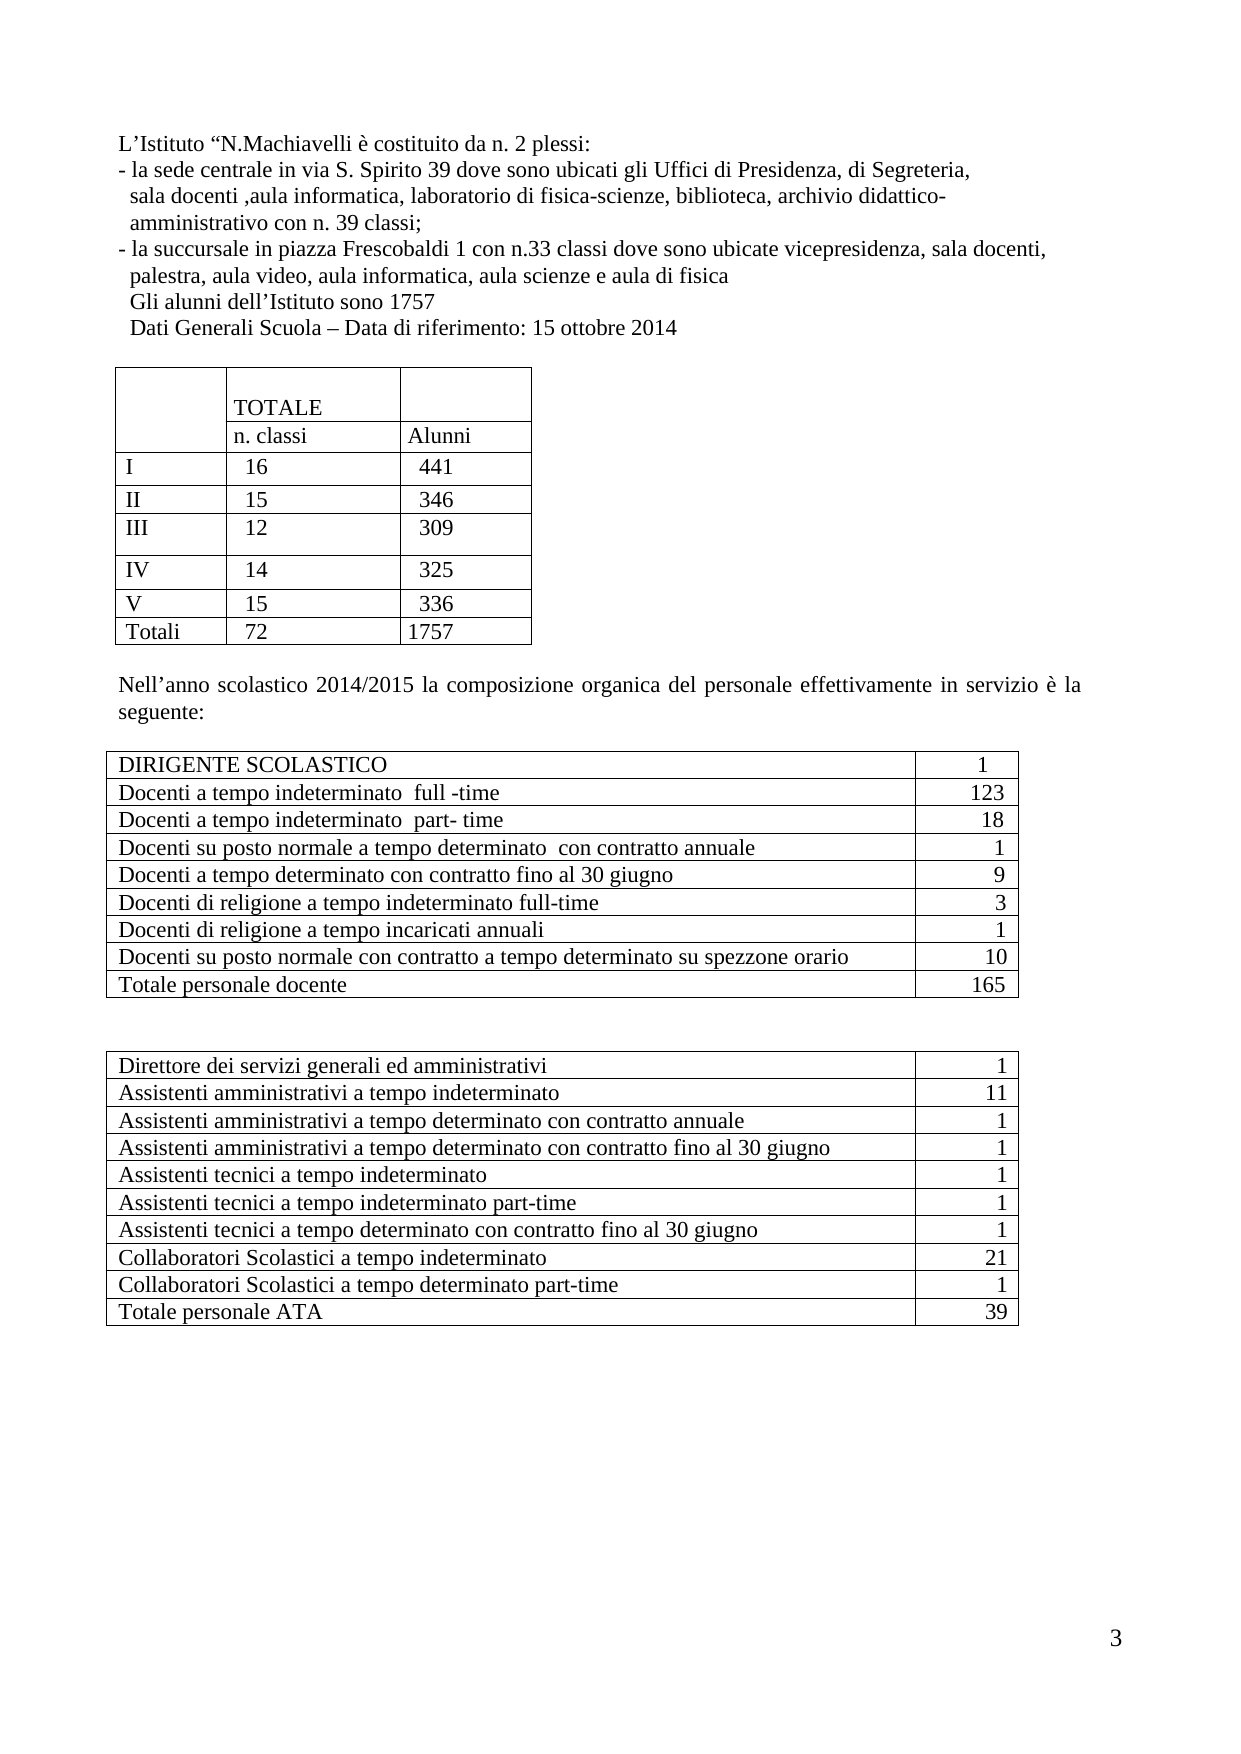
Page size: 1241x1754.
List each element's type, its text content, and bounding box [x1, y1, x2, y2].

table_cell 165 [916, 971, 1018, 997]
table_header [401, 368, 531, 421]
table_cell 3 [916, 889, 1018, 915]
table_cell II [116, 486, 226, 513]
table_cell III [116, 514, 226, 555]
table_header DIRIGENTE SCOLASTICO [107, 752, 915, 778]
table_cell 9 [916, 861, 1018, 887]
table_cell 336 [401, 590, 531, 617]
table_cell V [116, 590, 226, 617]
table_cell 21 [916, 1244, 1018, 1270]
table_cell Assistenti amministrativi a tempo determinato con contratto fino al 30 giugno [107, 1134, 915, 1160]
table_cell 325 [401, 556, 531, 589]
table_cell Assistenti tecnici a tempo indeterminato part-time [107, 1189, 915, 1215]
table_cell 1 [916, 1189, 1018, 1215]
table_cell 18 [916, 806, 1018, 833]
table_cell Assistenti tecnici a tempo determinato con contratto fino al 30 giugno [107, 1216, 915, 1243]
table_header Direttore dei servizi generali ed amministrativi [107, 1052, 915, 1078]
table_header [116, 368, 226, 452]
table_cell 1 [916, 1271, 1018, 1297]
table_cell Alunni [401, 422, 531, 452]
table_cell Assistenti amministrativi a tempo indeterminato [107, 1079, 915, 1106]
table_cell Totali [116, 618, 226, 644]
table_cell n. classi [227, 422, 400, 452]
text - la succursale in piazza Frescobaldi 1 con n.33 classi dove sono ubicate vicepresidenza, sala docenti, [118, 235, 1083, 262]
table_cell 10 [916, 943, 1018, 970]
table_cell Docenti a tempo indeterminato full -time [107, 779, 915, 805]
table_cell 1757 [401, 618, 531, 644]
table_cell 12 [227, 514, 400, 555]
table_cell 15 [227, 486, 400, 513]
text - la sede centrale in via S. Spirito 39 dove sono ubicati gli Uffici di Presidenza, di Segreteria, [118, 156, 1083, 183]
text palestra, aula video, aula informatica, aula scienze e aula di fisica [118, 262, 1083, 288]
table_cell Assistenti amministrativi a tempo determinato con contratto annuale [107, 1107, 915, 1133]
text Gli alunni dell’Istituto sono 1757 [118, 288, 1083, 314]
table_cell Totale personale ATA [107, 1299, 915, 1325]
text Dati Generali Scuola – Data di riferimento: 15 ottobre 2014 [118, 314, 1083, 341]
table_cell 309 [401, 514, 531, 555]
table_header 1 [916, 1052, 1018, 1078]
table_cell 1 [916, 1216, 1018, 1243]
table_cell Totale personale docente [107, 971, 915, 997]
table_cell 14 [227, 556, 400, 589]
table_cell Docenti su posto normale con contratto a tempo determinato su spezzone orario [107, 943, 915, 970]
table_cell 15 [227, 590, 400, 617]
table_cell 11 [916, 1079, 1018, 1106]
table_header 1 [916, 752, 1018, 778]
table_cell Assistenti tecnici a tempo indeterminato [107, 1161, 915, 1188]
table_cell Docenti di religione a tempo indeterminato full-time [107, 889, 915, 915]
table_cell 1 [916, 1134, 1018, 1160]
table_cell 1 [916, 1161, 1018, 1188]
table_cell 441 [401, 453, 531, 485]
table_cell Collaboratori Scolastici a tempo indeterminato [107, 1244, 915, 1270]
table_cell IV [116, 556, 226, 589]
text L’Istituto “N.Machiavelli è costituito da n. 2 plessi: [118, 130, 1083, 156]
table_cell I [116, 453, 226, 485]
table_cell 72 [227, 618, 400, 644]
table_cell 1 [916, 834, 1018, 860]
table_header TOTALE [227, 368, 400, 421]
table_cell 346 [401, 486, 531, 513]
text Nell’anno scolastico 2014/2015 la composizione organica del personale effettivamente in servizio è la seguente: [118, 671, 1083, 724]
table_cell Collaboratori Scolastici a tempo determinato part-time [107, 1271, 915, 1297]
table_cell 39 [916, 1299, 1018, 1325]
table_cell 123 [916, 779, 1018, 805]
table_cell 1 [916, 916, 1018, 942]
text sala docenti ,aula informatica, laboratorio di fisica-scienze, biblioteca, archivio didattico- [118, 183, 1083, 209]
table_cell Docenti a tempo indeterminato part- time [107, 806, 915, 833]
table_cell Docenti di religione a tempo incaricati annuali [107, 916, 915, 942]
table_cell 16 [227, 453, 400, 485]
table_cell Docenti su posto normale a tempo determinato con contratto annuale [107, 834, 915, 860]
text amministrativo con n. 39 classi; [118, 209, 1083, 235]
table_cell 1 [916, 1107, 1018, 1133]
table_cell Docenti a tempo determinato con contratto fino al 30 giugno [107, 861, 915, 887]
